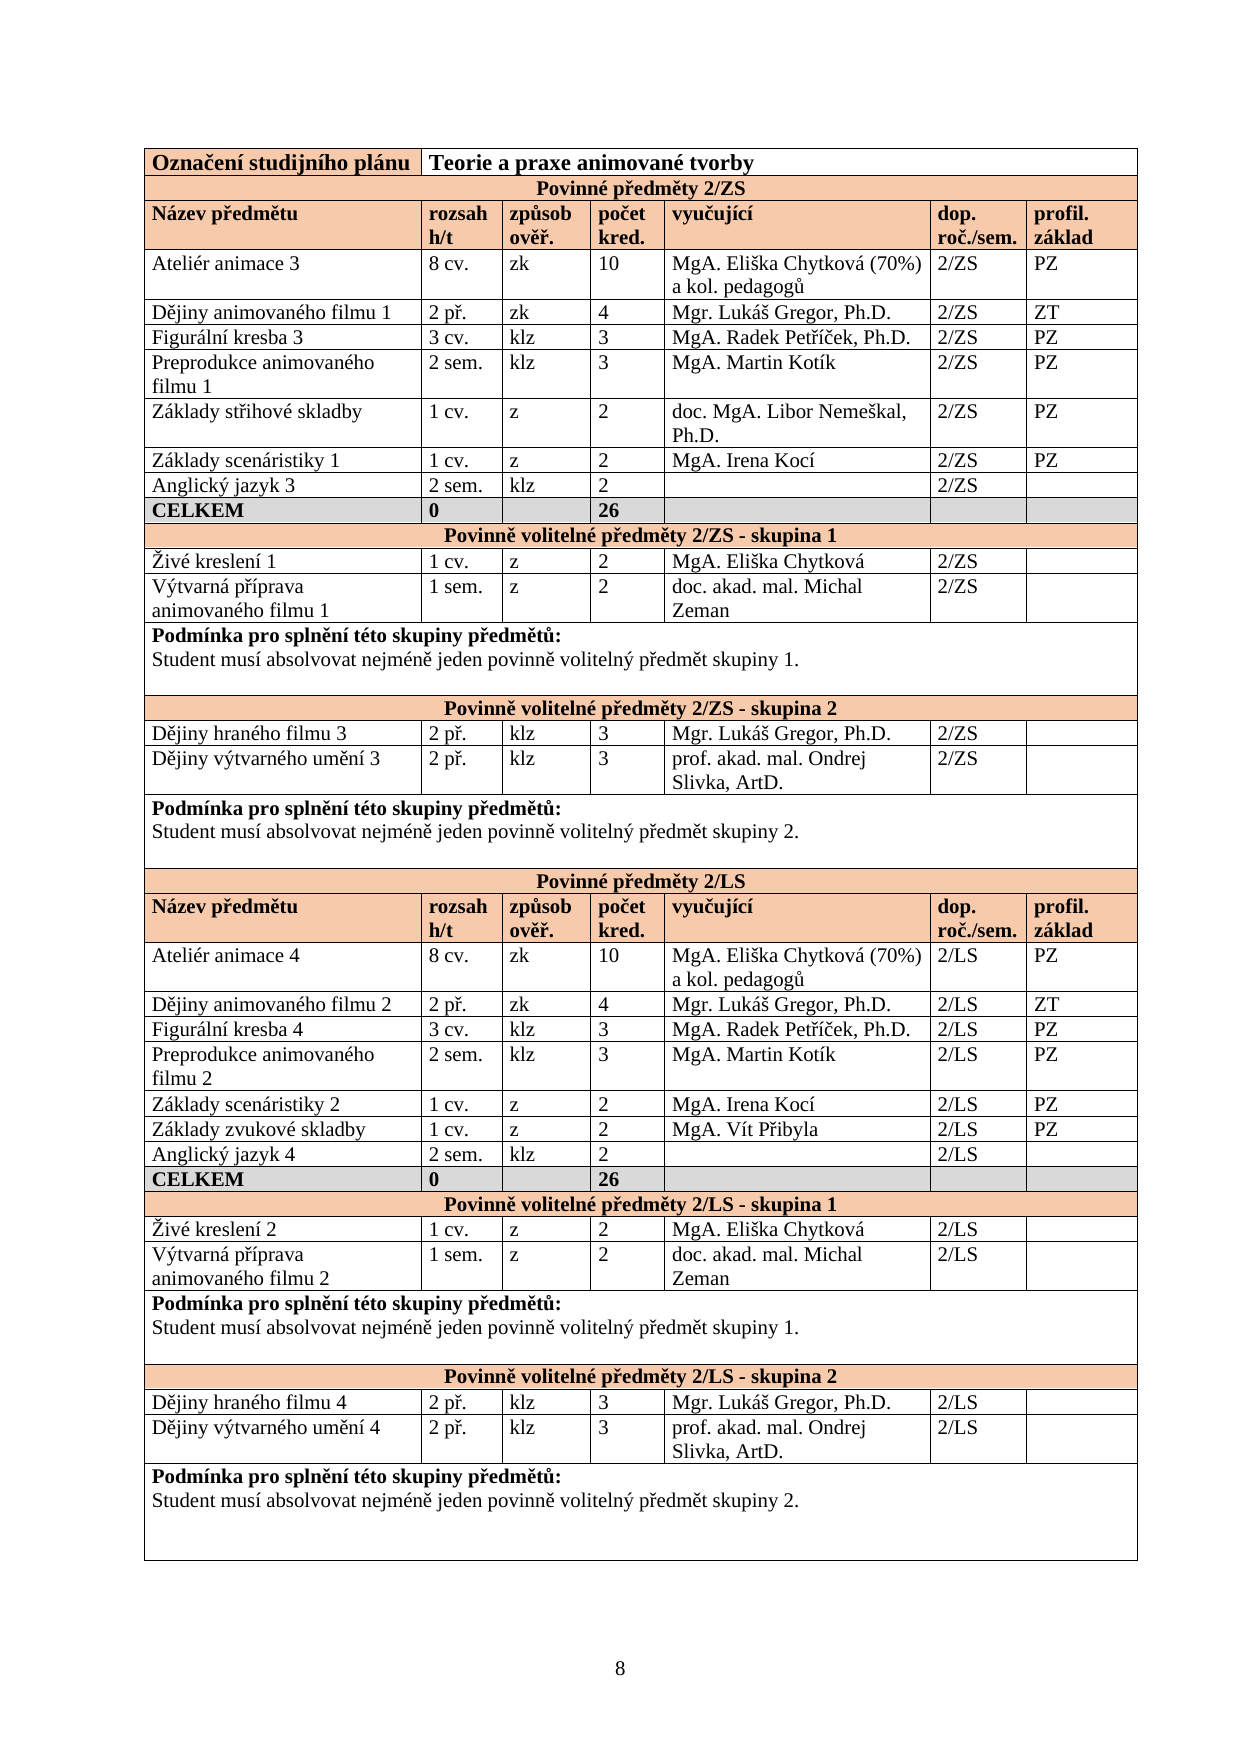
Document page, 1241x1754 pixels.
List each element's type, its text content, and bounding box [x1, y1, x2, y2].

table_cell 2/ZS [931, 250, 1026, 298]
table_header Teorie a praxe animované tvorby [422, 149, 1137, 175]
table_cell klz [503, 721, 590, 745]
table_cell Živé kreslení 2 [145, 1217, 421, 1241]
table_cell Základy zvukové skladby [145, 1117, 421, 1141]
table_cell [503, 1167, 590, 1191]
table_cell PZ [1027, 1091, 1137, 1116]
table_cell 3 cv. [422, 325, 502, 349]
table_cell Podmínka pro splnění této skupiny předmětů: Student musí absolvovat nejméně jeden povinně volitelný předmět skupiny 2. [145, 1464, 1137, 1560]
table_cell 2 př. [422, 721, 502, 745]
table_cell 2/ZS [931, 473, 1026, 497]
table_cell způsob ověř. [503, 894, 590, 942]
table_cell [1027, 721, 1137, 745]
table_cell vyučující [665, 894, 930, 942]
table_cell PZ [1027, 325, 1137, 349]
table_cell 3 [591, 1415, 664, 1463]
table_cell doc. akad. mal. Michal Zeman [665, 1242, 930, 1290]
table_cell 2 př. [422, 1415, 502, 1463]
table_cell klz [503, 1017, 590, 1041]
table_cell 2 [591, 1217, 664, 1241]
table_cell PZ [1027, 350, 1137, 398]
table_cell z [503, 399, 590, 447]
table_cell MgA. Radek Petříček, Ph.D. [665, 1017, 930, 1041]
table_cell [1027, 574, 1137, 622]
table_cell z [503, 549, 590, 573]
table_cell MgA. Eliška Chytková (70%) a kol. pedagogů [665, 250, 930, 298]
table_cell 19 [422, 1167, 502, 1191]
table_cell Mgr. Lukáš Gregor, Ph.D. [665, 992, 930, 1016]
table_cell 3 [591, 1390, 664, 1414]
table_cell MgA. Martin Kotík [665, 1042, 930, 1090]
table_cell 2/ZS [931, 448, 1026, 472]
table_cell PZ [1027, 1117, 1137, 1141]
table_cell profil. základ [1027, 894, 1137, 942]
table_cell 2/LS [931, 943, 1026, 991]
table_cell MgA. Radek Petříček, Ph.D. [665, 325, 930, 349]
table_cell Dějiny animovaného filmu 2 [145, 992, 421, 1016]
table_cell 2/LS [931, 1142, 1026, 1166]
table_cell 3 [591, 1017, 664, 1041]
table_cell z [503, 1117, 590, 1141]
table_cell 2/LS [931, 992, 1026, 1016]
table_cell prof. akad. mal. Ondrej Slivka, ArtD. [665, 746, 930, 794]
table_cell 2/LS [931, 1042, 1026, 1090]
table_cell zk [503, 300, 590, 324]
table_cell Povinné předměty 2/LS [145, 869, 1137, 893]
table_cell 1 cv. [422, 1217, 502, 1241]
table_cell Živé kreslení 1 [145, 549, 421, 573]
table_cell PZ [1027, 250, 1137, 298]
table_cell dop. roč./sem. [931, 201, 1026, 249]
table_cell [1027, 1390, 1137, 1414]
table_cell Název předmětu [145, 894, 421, 942]
table_cell MgA. Eliška Chytková [665, 549, 930, 573]
table_cell doc. MgA. Libor Nemeškal, Ph.D. [665, 399, 930, 447]
table_cell Povinné předměty 2/ZS [145, 176, 1137, 200]
table_cell [665, 498, 930, 522]
table_cell dop. roč./sem. [931, 894, 1026, 942]
table_cell 2 př. [422, 992, 502, 1016]
table_cell vyučující [665, 201, 930, 249]
table_cell 2 [591, 1117, 664, 1141]
table_cell 2 sem. [422, 473, 502, 497]
table_cell rozsah h/t [422, 894, 502, 942]
table_cell 2 [591, 448, 664, 472]
table_cell PZ [1027, 1042, 1137, 1090]
table_cell Dějiny výtvarného umění 3 [145, 746, 421, 794]
table_cell [931, 1167, 1026, 1191]
table_cell 2/ZS [931, 300, 1026, 324]
table_cell 3 [591, 746, 664, 794]
table_cell [1027, 498, 1137, 522]
table_cell zk [503, 250, 590, 298]
table_cell klz [503, 746, 590, 794]
table_cell zk [503, 943, 590, 991]
table_cell klz [503, 325, 590, 349]
table_cell z [503, 448, 590, 472]
table_cell Anglický jazyk 4 [145, 1142, 421, 1166]
table_cell klz [503, 350, 590, 398]
table_cell z [503, 1091, 590, 1116]
table_cell 8 cv. [422, 250, 502, 298]
table_cell zk [503, 992, 590, 1016]
table_cell Preprodukce animovaného filmu 1 [145, 350, 421, 398]
table_cell Dějiny hraného filmu 4 [145, 1390, 421, 1414]
table_cell Ateliér animace 4 [145, 943, 421, 991]
table_cell Podmínka pro splnění této skupiny předmětů: Student musí absolvovat nejméně jeden povinně volitelný předmět skupiny 1. [145, 623, 1137, 695]
table_cell počet kred. [591, 894, 664, 942]
table_cell 2/LS [931, 1117, 1026, 1141]
table_cell 2 př. [422, 746, 502, 794]
table_cell 3 cv. [422, 1017, 502, 1041]
table_cell 2/ZS [931, 399, 1026, 447]
table_cell Dějiny hraného filmu 3 [145, 721, 421, 745]
table_cell počet kred. [591, 201, 664, 249]
table_cell [1027, 549, 1137, 573]
table_cell 2/LS [931, 1017, 1026, 1041]
table_cell CELKEM [145, 1167, 421, 1191]
table_cell PZ [1027, 448, 1137, 472]
table_cell [1027, 1142, 1137, 1166]
table_cell 2 [591, 1242, 664, 1290]
table_cell klz [503, 1142, 590, 1166]
table_cell Základy scenáristiky 2 [145, 1091, 421, 1116]
table_cell 3 [591, 1042, 664, 1090]
table_cell 1 cv. [422, 549, 502, 573]
table_cell 4 [591, 992, 664, 1016]
table_cell Výtvarná příprava animovaného filmu 1 [145, 574, 421, 622]
table_cell 2 [591, 1142, 664, 1166]
table_cell 2 sem. [422, 1042, 502, 1090]
table_cell 19 [422, 498, 502, 522]
table_cell Mgr. Lukáš Gregor, Ph.D. [665, 721, 930, 745]
table_cell [1027, 746, 1137, 794]
table_cell 26 [591, 1167, 664, 1191]
table_cell CELKEM [145, 498, 421, 522]
table_cell 3 [591, 325, 664, 349]
table_cell MgA. Irena Kocí [665, 1091, 930, 1116]
table_cell Mgr. Lukáš Gregor, Ph.D. [665, 1390, 930, 1414]
table_cell MgA. Martin Kotík [665, 350, 930, 398]
table_cell z [503, 574, 590, 622]
table_cell 2 [591, 399, 664, 447]
table_cell 2 sem. [422, 1142, 502, 1166]
table_cell 1 cv. [422, 1091, 502, 1116]
table_header Označení studijního plánu [145, 149, 421, 175]
table_cell PZ [1027, 1017, 1137, 1041]
table_cell MgA. Eliška Chytková (70%) a kol. pedagogů [665, 943, 930, 991]
table_cell 2/LS [931, 1217, 1026, 1241]
table_cell ZT [1027, 300, 1137, 324]
table_cell z [503, 1242, 590, 1290]
table_cell prof. akad. mal. Ondrej Slivka, ArtD. [665, 1415, 930, 1463]
table_cell [1027, 1415, 1137, 1463]
table_cell 2/ZS [931, 574, 1026, 622]
table_cell PZ [1027, 399, 1137, 447]
table_cell 2/LS [931, 1390, 1026, 1414]
table_cell 26 [591, 498, 664, 522]
table_cell 2 př. [422, 1390, 502, 1414]
table_cell [1027, 473, 1137, 497]
table_cell 2 př. [422, 300, 502, 324]
table_cell 1 sem. [422, 1242, 502, 1290]
table_cell [1027, 1167, 1137, 1191]
table_cell Povinně volitelné předměty 2/ZS - skupina 1 [145, 524, 1137, 547]
table_cell 2/ZS [931, 746, 1026, 794]
table_cell [1027, 1242, 1137, 1290]
table_cell 8 cv. [422, 943, 502, 991]
table_cell [1027, 1217, 1137, 1241]
table_cell 2 [591, 549, 664, 573]
table_cell 2/ZS [931, 721, 1026, 745]
table_cell Anglický jazyk 3 [145, 473, 421, 497]
table_cell klz [503, 1390, 590, 1414]
table_cell [665, 473, 930, 497]
table_cell Figurální kresba 3 [145, 325, 421, 349]
table_cell 2 [591, 1091, 664, 1116]
table_cell ZT [1027, 992, 1137, 1016]
table_cell [665, 1167, 930, 1191]
table_cell MgA. Vít Přibyla [665, 1117, 930, 1141]
table_cell 3 [591, 350, 664, 398]
table_cell z [503, 1217, 590, 1241]
table_cell Figurální kresba 4 [145, 1017, 421, 1041]
table_cell MgA. Eliška Chytková [665, 1217, 930, 1241]
table_cell doc. akad. mal. Michal Zeman [665, 574, 930, 622]
table_cell 2/LS [931, 1415, 1026, 1463]
table_cell Podmínka pro splnění této skupiny předmětů: Student musí absolvovat nejméně jeden povinně volitelný předmět skupiny 2. [145, 795, 1137, 868]
table_cell [665, 1142, 930, 1166]
table_cell Povinně volitelné předměty 2/LS - skupina 1 [145, 1192, 1137, 1216]
table_cell MgA. Irena Kocí [665, 448, 930, 472]
table_cell 3 [591, 721, 664, 745]
table_cell Ateliér animace 3 [145, 250, 421, 298]
table_cell klz [503, 1042, 590, 1090]
table_cell rozsah h/t [422, 201, 502, 249]
table_cell klz [503, 1415, 590, 1463]
table_cell Dějiny výtvarného umění 4 [145, 1415, 421, 1463]
table_cell 2 [591, 574, 664, 622]
table_cell Název předmětu [145, 201, 421, 249]
table_cell způsob ověř. [503, 201, 590, 249]
table_cell 10 [591, 250, 664, 298]
table_cell 2/ZS [931, 549, 1026, 573]
table_cell Mgr. Lukáš Gregor, Ph.D. [665, 300, 930, 324]
table_cell Dějiny animovaného filmu 1 [145, 300, 421, 324]
table_cell 2/ZS [931, 350, 1026, 398]
table_cell 2 [591, 473, 664, 497]
table_cell PZ [1027, 943, 1137, 991]
table_cell 1 cv. [422, 399, 502, 447]
table_cell [503, 498, 590, 522]
table_cell Povinně volitelné předměty 2/LS - skupina 2 [145, 1365, 1137, 1388]
table_cell Základy střihové skladby [145, 399, 421, 447]
table_cell Základy scenáristiky 1 [145, 448, 421, 472]
table_cell 2/LS [931, 1242, 1026, 1290]
table_cell Preprodukce animovaného filmu 2 [145, 1042, 421, 1090]
table_cell 1 cv. [422, 1117, 502, 1141]
table_cell profil. základ [1027, 201, 1137, 249]
table_cell [931, 498, 1026, 522]
table_cell 1 sem. [422, 574, 502, 622]
table_cell 10 [591, 943, 664, 991]
table_cell 1 cv. [422, 448, 502, 472]
table_cell 2/LS [931, 1091, 1026, 1116]
table_cell 2/ZS [931, 325, 1026, 349]
table_cell klz [503, 473, 590, 497]
table_cell Výtvarná příprava animovaného filmu 2 [145, 1242, 421, 1290]
table_cell Povinně volitelné předměty 2/ZS - skupina 2 [145, 696, 1137, 720]
table_cell 2 sem. [422, 350, 502, 398]
table_cell 4 [591, 300, 664, 324]
table_cell Podmínka pro splnění této skupiny předmětů: Student musí absolvovat nejméně jeden povinně volitelný předmět skupiny 1. [145, 1291, 1137, 1363]
